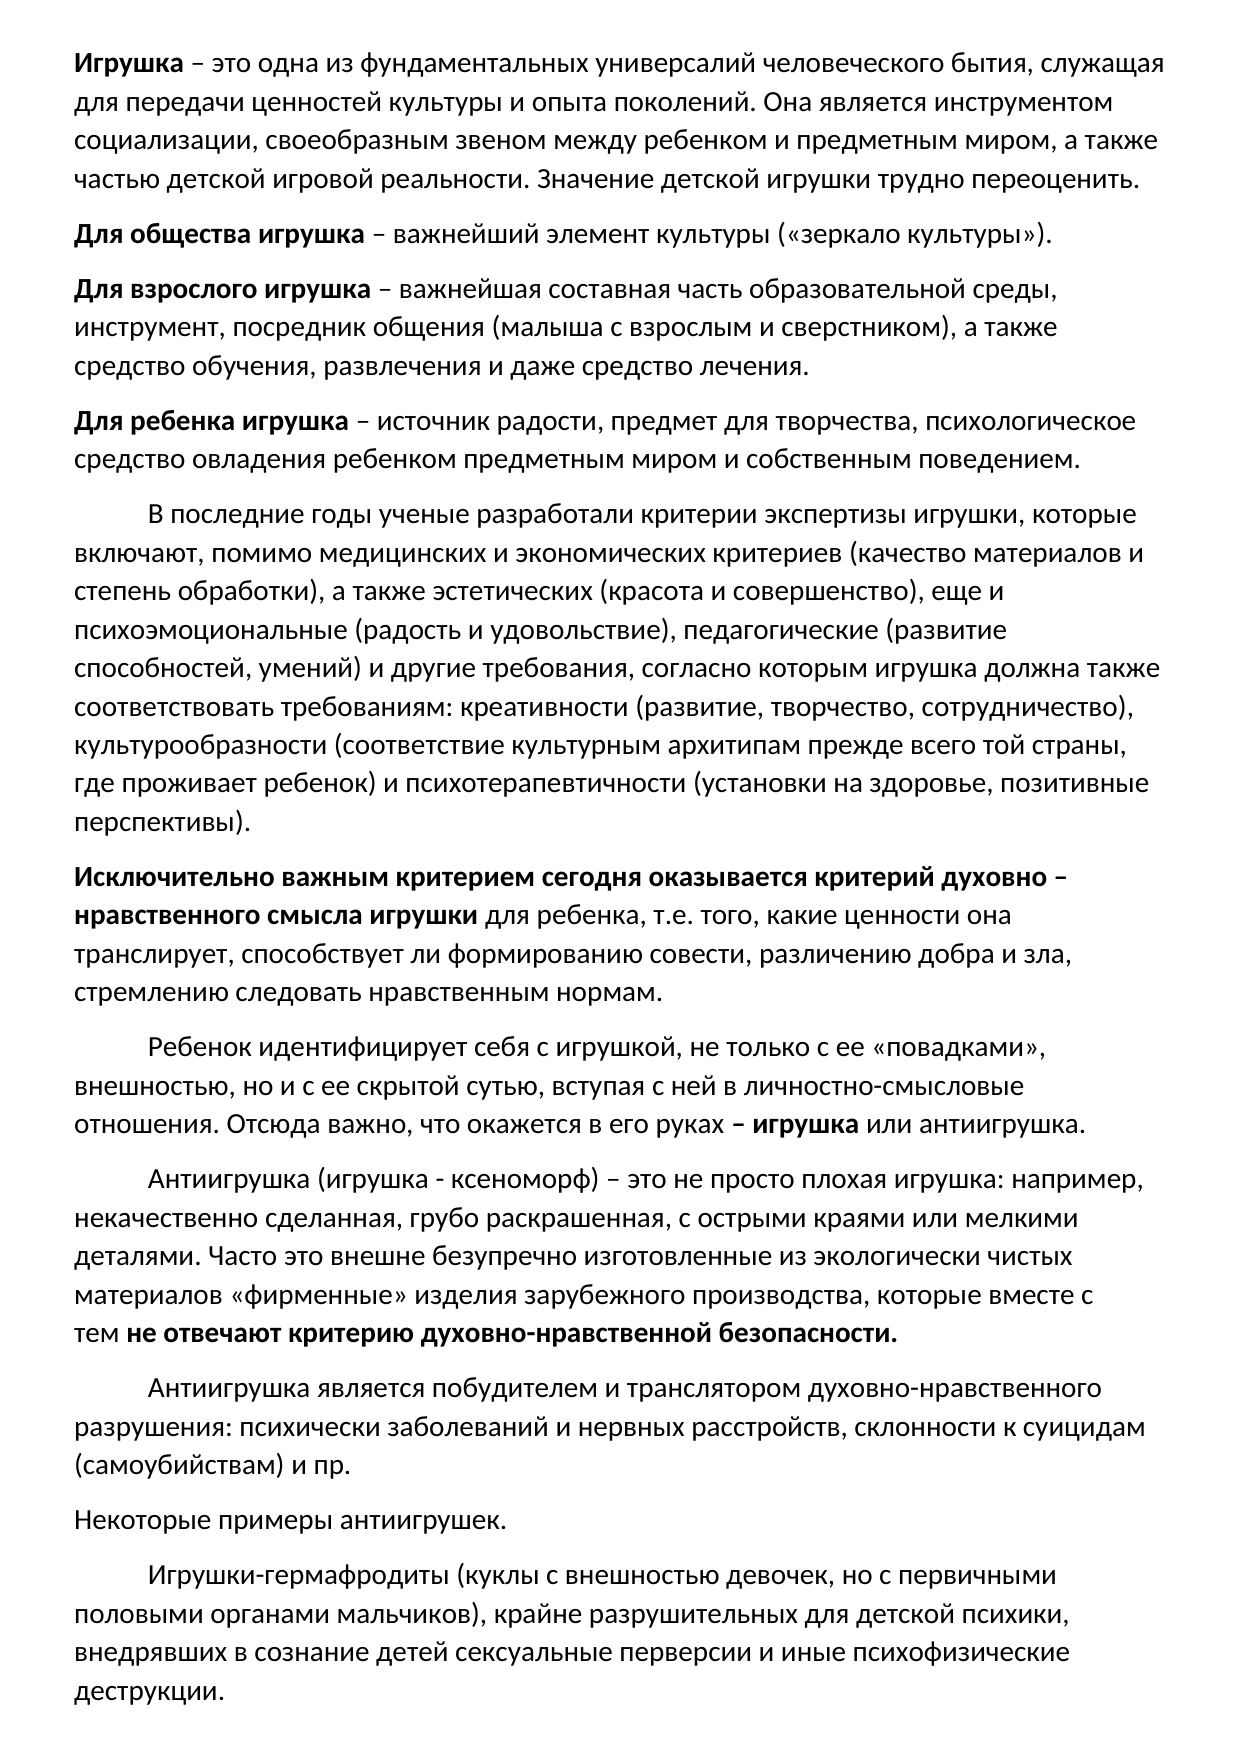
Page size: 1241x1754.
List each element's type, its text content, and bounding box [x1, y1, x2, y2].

text Антиигрушка является побудителем и транслятором духовно-нравственного разрушения: психически заболеваний и нервных расстройств, склонности к суицидам (самоубийствам) и пр. [74, 1369, 1167, 1482]
text Исключительно важным критерием сегодня оказывается критерий духовно – нравственного смысла игрушки для ребенка, т.е. того, какие ценности она транслирует, способствует ли формированию совести, различению добра и зла, стремлению следовать нравственным нормам. [74, 858, 1167, 1009]
text Для взрослого игрушка – важнейшая составная часть образовательной среды, инструмент, посредник общения (малыша с взрослым и сверстником), а также средство обучения, развлечения и даже средство лечения. [74, 270, 1167, 382]
text Для ребенка игрушка – источник радости, предмет для творчества, психологическое средство овладения ребенком предметным миром и собственным поведением. [74, 402, 1167, 476]
text Игрушки-гермафродиты (куклы с внешностью девочек, но с первичными половыми органами мальчиков), крайне разрушительных для детской психики, внедрявших в сознание детей сексуальные перверсии и иные психофизические деструкции. [74, 1556, 1167, 1707]
text Для общества игрушка – важнейший элемент культуры («зеркало культуры»). [74, 215, 1167, 250]
text Игрушка – это одна из фундаментальных универсалий человеческого бытия, служащая для передачи ценностей культуры и опыта поколений. Она является инструментом социализации, своеобразным звеном между ребенком и предметным миром, а также частью детской игровой реальности. Значение детской игрушки трудно переоценить. [74, 44, 1167, 195]
text В последние годы ученые разработали критерии экспертизы игрушки, которые включают, помимо медицинских и экономических критериев (качество материалов и степень обработки), а также эстетических (красота и совершенство), еще и психоэмоциональные (радость и удовольствие), педагогические (развитие способностей, умений) и другие требования, согласно которым игрушка должна также соответствовать требованиям: креативности (развитие, творчество, сотрудничество), культурообразности (соответствие культурным архитипам прежде всего той страны, где проживает ребенок) и психотерапевтичности (установки на здоровье, позитивные перспективы). [74, 495, 1167, 838]
text Некоторые примеры антиигрушек. [74, 1501, 1167, 1537]
text Антиигрушка (игрушка - ксеноморф) – это не просто плохая игрушка: например, некачественно сделанная, грубо раскрашенная, с острыми краями или мелкими деталями. Часто это внешне безупречно изготовленные из экологически чистых материалов «фирменные» изделия зарубежного производства, которые вместе с тем не отвечают критерию духовно-нравственной безопасности. [74, 1160, 1167, 1350]
text Ребенок идентифицирует себя с игрушкой, не только с ее «повадками», внешностью, но и с ее скрытой сутью, вступая с ней в личностно-смысловые отношения. Отсюда важно, что окажется в его руках – игрушка или антиигрушка. [74, 1028, 1167, 1141]
